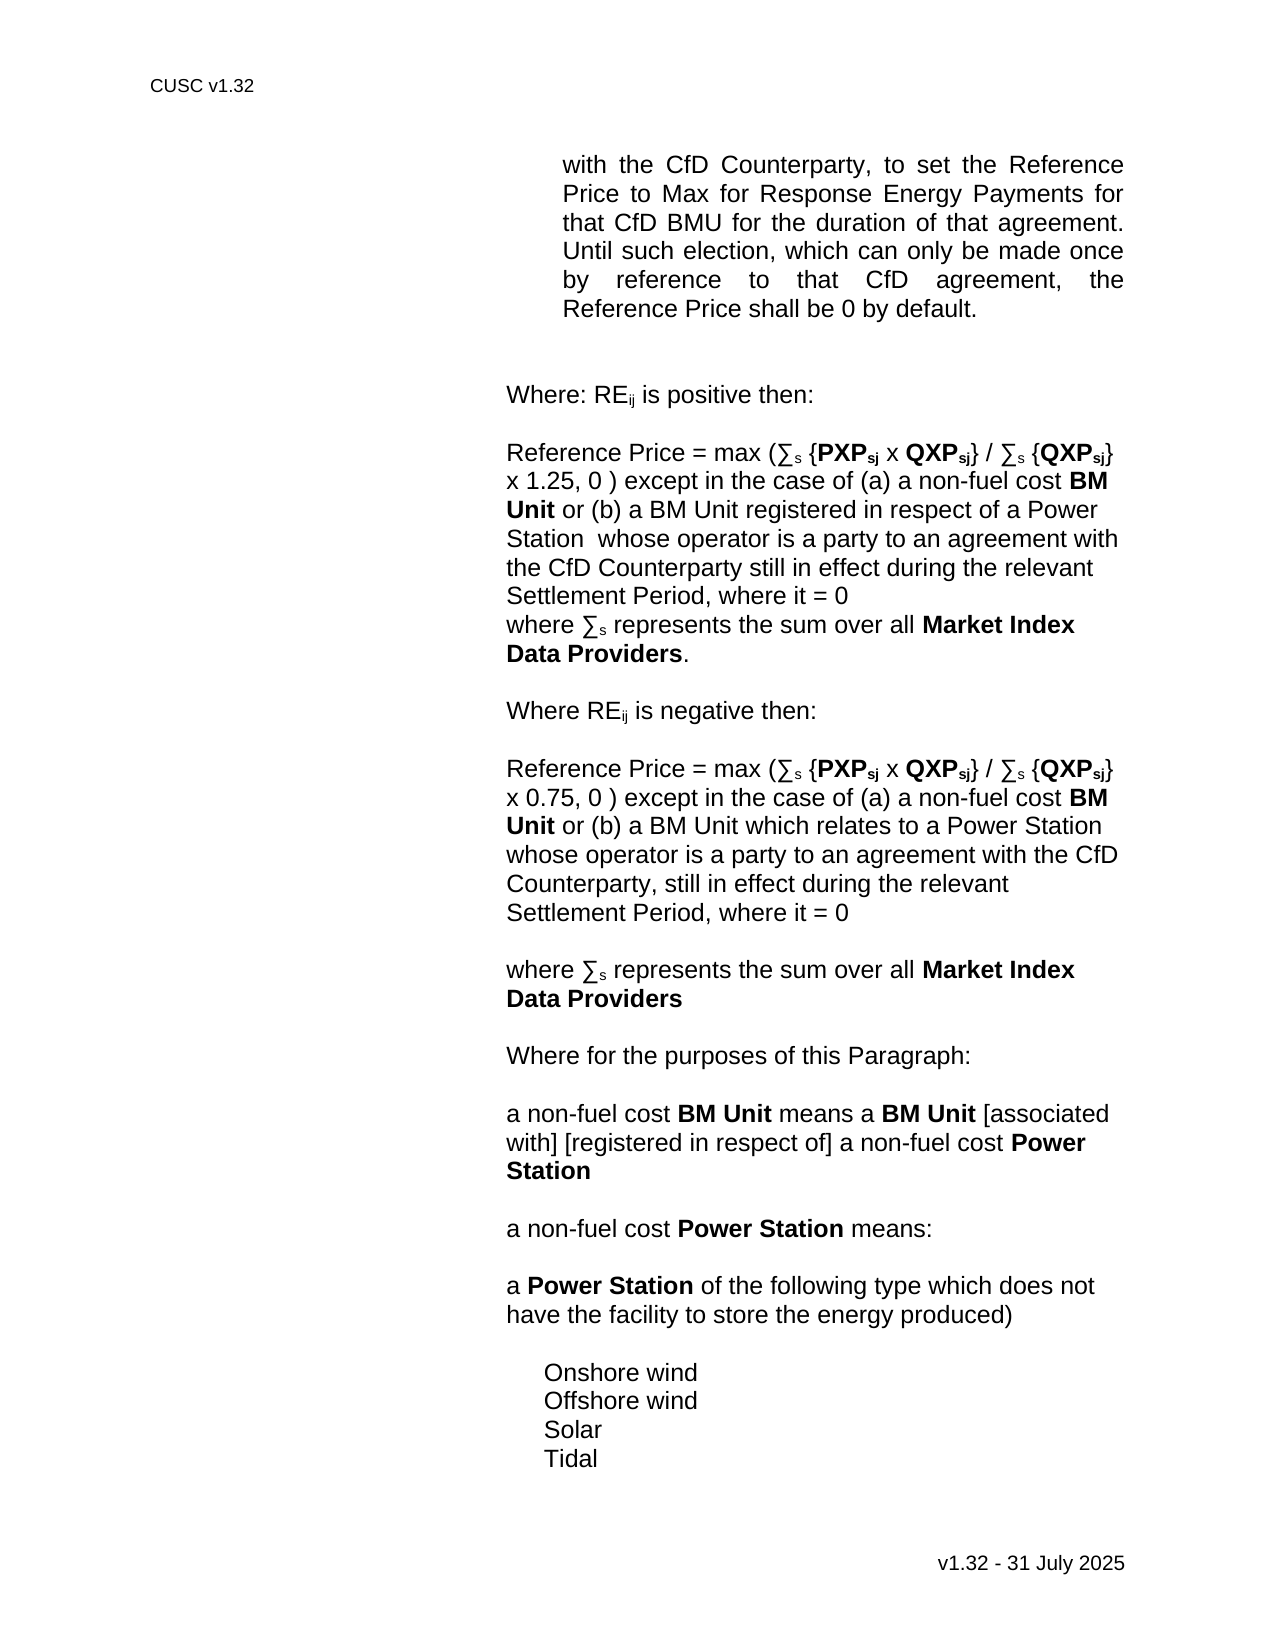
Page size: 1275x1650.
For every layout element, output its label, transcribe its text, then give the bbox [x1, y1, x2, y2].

text where ∑s represents the sum over all Market Index Data Providers. [450, 610, 1125, 667]
text a non-fuel cost BM Unit means a BM Unit [associated with] [registered in respect of] a non-fuel cost Power Station [506, 1099, 1125, 1185]
text Where: REij is positive then: [506, 380, 1125, 409]
text Offshore wind [544, 1386, 1125, 1415]
text Onshore wind [544, 1357, 1125, 1386]
text Tidal [544, 1444, 1125, 1472]
text Where REij is negative then: [450, 696, 1125, 725]
text Solar [544, 1415, 1125, 1444]
text Where for the purposes of this Paragraph: [506, 1041, 1125, 1070]
text a non-fuel cost Power Station means: [506, 1214, 1125, 1242]
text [562, 150, 1125, 322]
text where ∑s represents the sum over all Market Index Data Providers [506, 955, 1125, 1012]
text a Power Station of the following type which does not have the facility to store the energy produced) [506, 1271, 1125, 1329]
text Reference Price = max (∑s {PXPsj x QXPsj} / ∑s {QXPsj} x 0.75, 0 ) except in the case of (a) a non-fuel cost BM Unit or (b) a BM Unit which relates to a Power Station whose operator is a party to an agreement with the CfD Counterparty, still in effect during the relevant Settlement Period, where it = 0 [450, 754, 1125, 926]
text Reference Price = max (∑s {PXPsj x QXPsj} / ∑s {QXPsj} x 1.25, 0 ) except in the case of (a) a non-fuel cost BM Unit or (b) a BM Unit registered in respect of a Power Station whose operator is a party to an agreement with the CfD Counterparty still in effect during the relevant Settlement Period, where it = 0 [450, 437, 1125, 610]
